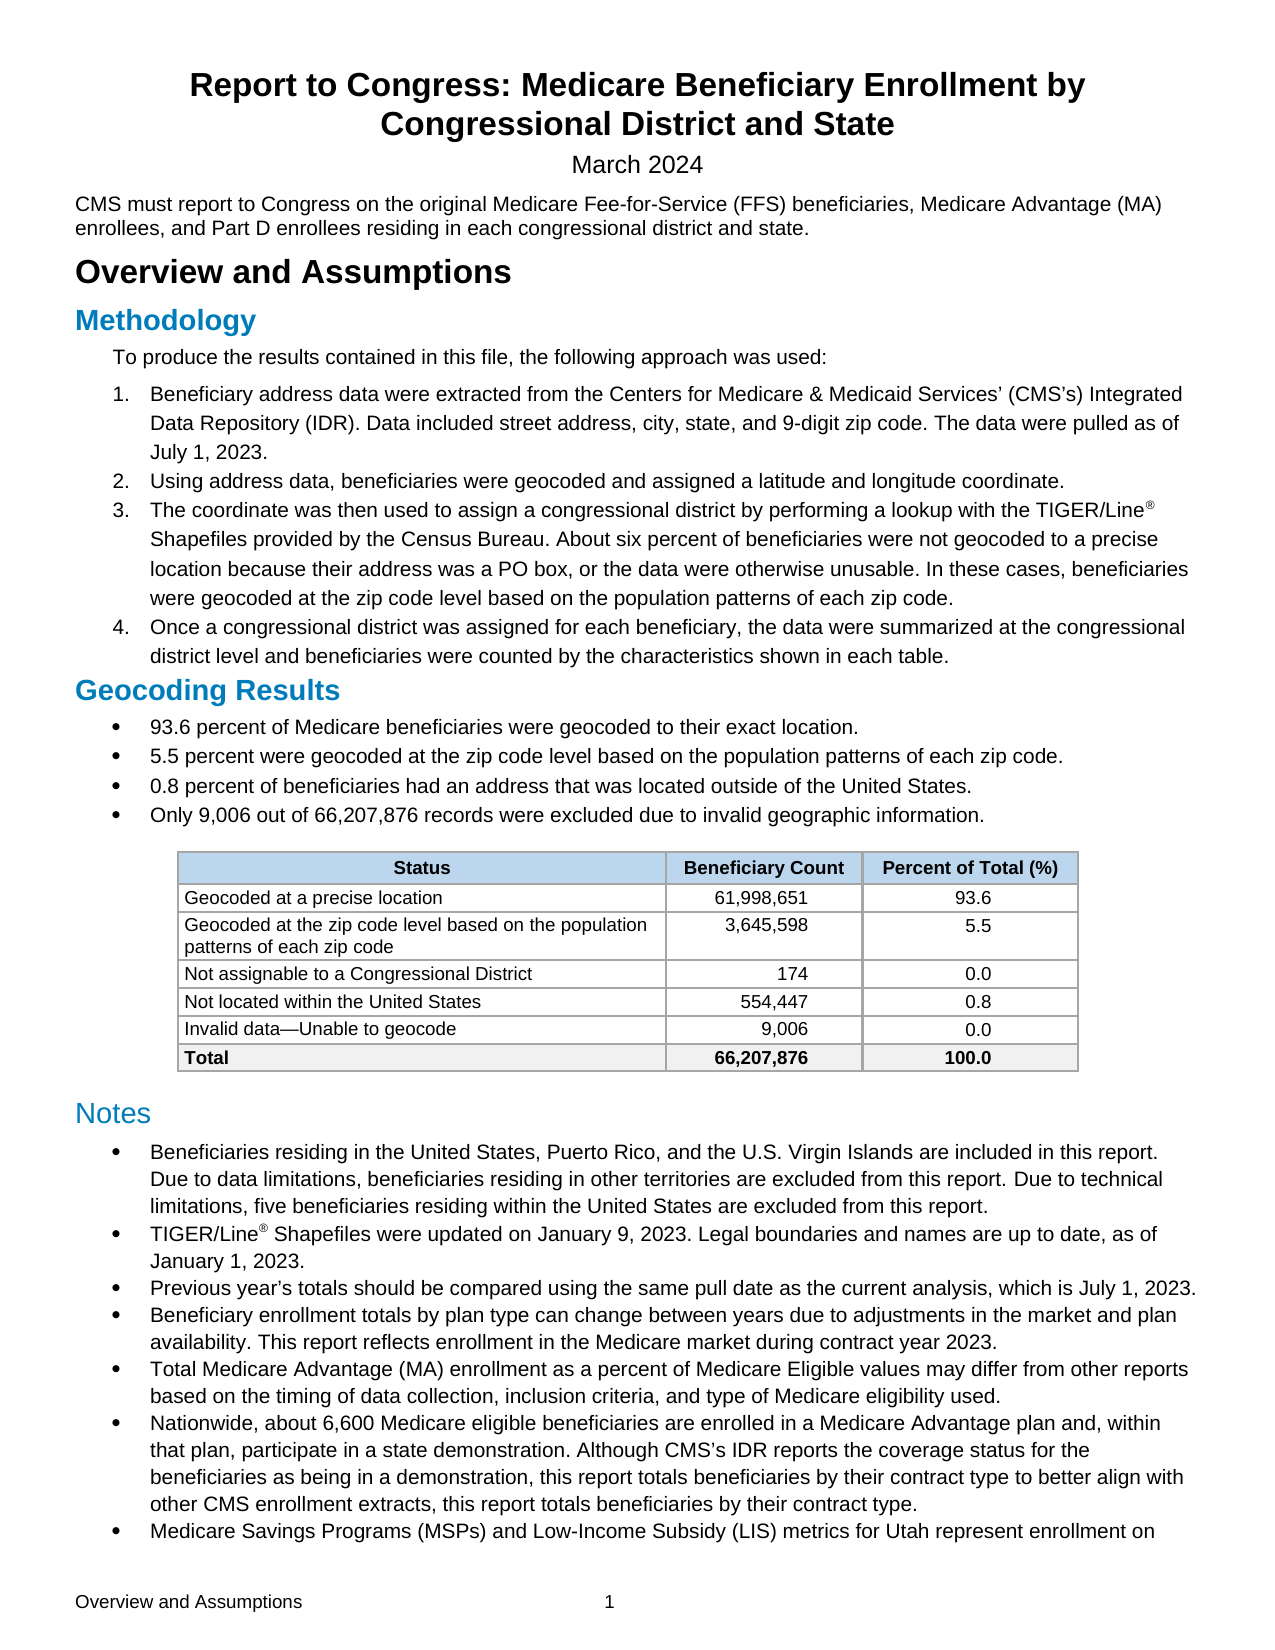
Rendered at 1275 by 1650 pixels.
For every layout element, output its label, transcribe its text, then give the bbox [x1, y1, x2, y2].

list 5.5 percent were geocoded at the zip code level based on the population patterns of each zip code. [112, 744, 1200, 768]
text March 2024 [75, 151, 1200, 179]
table_cell 66,207,876 [667, 1045, 861, 1070]
table_header Percent of Total (%) [864, 853, 1077, 883]
table_cell 554,447 [667, 989, 861, 1014]
table_cell 61,998,651 [667, 885, 861, 911]
subtitle Overview and Assumptions [75, 252, 1200, 291]
list Beneficiary address data were extracted from the Centers for Medicare & Medicaid Services’ (CMS’s) Integrated Data Repository (IDR). Data included street address, city, state, and 9-digit zip code. The data were pulled as of July 1, 2023. [112, 381, 1200, 464]
table_cell 0.0 [864, 961, 1077, 987]
table_cell Invalid data—Unable to geocode [179, 1017, 665, 1042]
table_cell Total [179, 1045, 665, 1070]
table_cell 0.8 [864, 989, 1077, 1014]
list TIGER/Line® Shapefiles were updated on January 9, 2023. Legal boundaries and names are up to date, as of January 1, 2023. [112, 1219, 1200, 1273]
table_header Status [179, 853, 665, 883]
table_cell Not assignable to a Congressional District [179, 961, 665, 987]
list 93.6 percent of Medicare beneficiaries were geocoded to their exact location. [112, 715, 1200, 739]
list Previous year’s totals should be compared using the same pull date as the current analysis, which is July 1, 2023. [112, 1273, 1200, 1301]
table_cell 100.0 [864, 1045, 1077, 1070]
list Once a congressional district was assigned for each beneficiary, the data were summarized at the congressional district level and beneficiaries were counted by the characteristics shown in each table. [112, 615, 1200, 668]
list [112, 1517, 1200, 1544]
list Total Medicare Advantage (MA) enrollment as a percent of Medicare Eligible values may differ from other reports based on the timing of data collection, inclusion criteria, and type of Medicare eligibility used. [112, 1355, 1200, 1409]
table_cell 174 [667, 961, 861, 987]
table_cell Not located within the United States [179, 989, 665, 1014]
text CMS must report to Congress on the original Medicare Fee-for-Service (FFS) beneficiaries, Medicare Advantage (MA) enrollees, and Part D enrollees residing in each congressional district and state. [75, 192, 1200, 240]
table_cell 0.0 [864, 1017, 1077, 1042]
table_cell 5.5 [864, 913, 1077, 959]
table_header Beneficiary Count [667, 853, 861, 883]
table_cell 9,006 [667, 1017, 861, 1042]
list Beneficiary enrollment totals by plan type can change between years due to adjustments in the market and plan availability. This report reflects enrollment in the Medicare market during contract year 2023. [112, 1301, 1200, 1355]
table_cell 3,645,598 [667, 913, 861, 959]
list 0.8 percent of beneficiaries had an address that was located outside of the United States. [112, 773, 1200, 798]
subtitle Report to Congress: Medicare Beneficiary Enrollment by Congressional District and State [75, 65, 1200, 142]
subtitle Methodology [75, 303, 1200, 337]
subtitle Notes [75, 1096, 1200, 1130]
table_cell Geocoded at a precise location [179, 885, 665, 911]
list Using address data, beneficiaries were geocoded and assigned a latitude and longitude coordinate. [112, 469, 1200, 493]
list Nationwide, about 6,600 Medicare eligible beneficiaries are enrolled in a Medicare Advantage plan and, within that plan, participate in a state demonstration. Although CMS’s IDR reports the coverage status for the beneficiaries as being in a demonstration, this report totals beneficiaries by their contract type to better align with other CMS enrollment extracts, this report totals beneficiaries by their contract type. [112, 1409, 1200, 1517]
list Only 9,006 out of 66,207,876 records were excluded due to invalid geographic information. [112, 803, 1200, 827]
subtitle Geocoding Results [75, 673, 1200, 707]
table_cell Geocoded at the zip code level based on the population patterns of each zip code [179, 913, 665, 959]
table_cell 93.6 [864, 885, 1077, 911]
list Beneficiaries residing in the United States, Puerto Rico, and the U.S. Virgin Islands are included in this report. Due to data limitations, beneficiaries residing in other territories are excluded from this report. Due to technical limitations, five beneficiaries residing within the United States are excluded from this report. [112, 1138, 1200, 1219]
list The coordinate was then used to assign a congressional district by performing a lookup with the TIGER/Line® Shapefiles provided by the Census Bureau. About six percent of beneficiaries were not geocoded to a precise location because their address was a PO box, or the data were otherwise unusable. In these cases, beneficiaries were geocoded at the zip code level based on the population patterns of each zip code. [112, 498, 1200, 609]
text To produce the results contained in this file, the following approach was used: [112, 345, 1200, 369]
